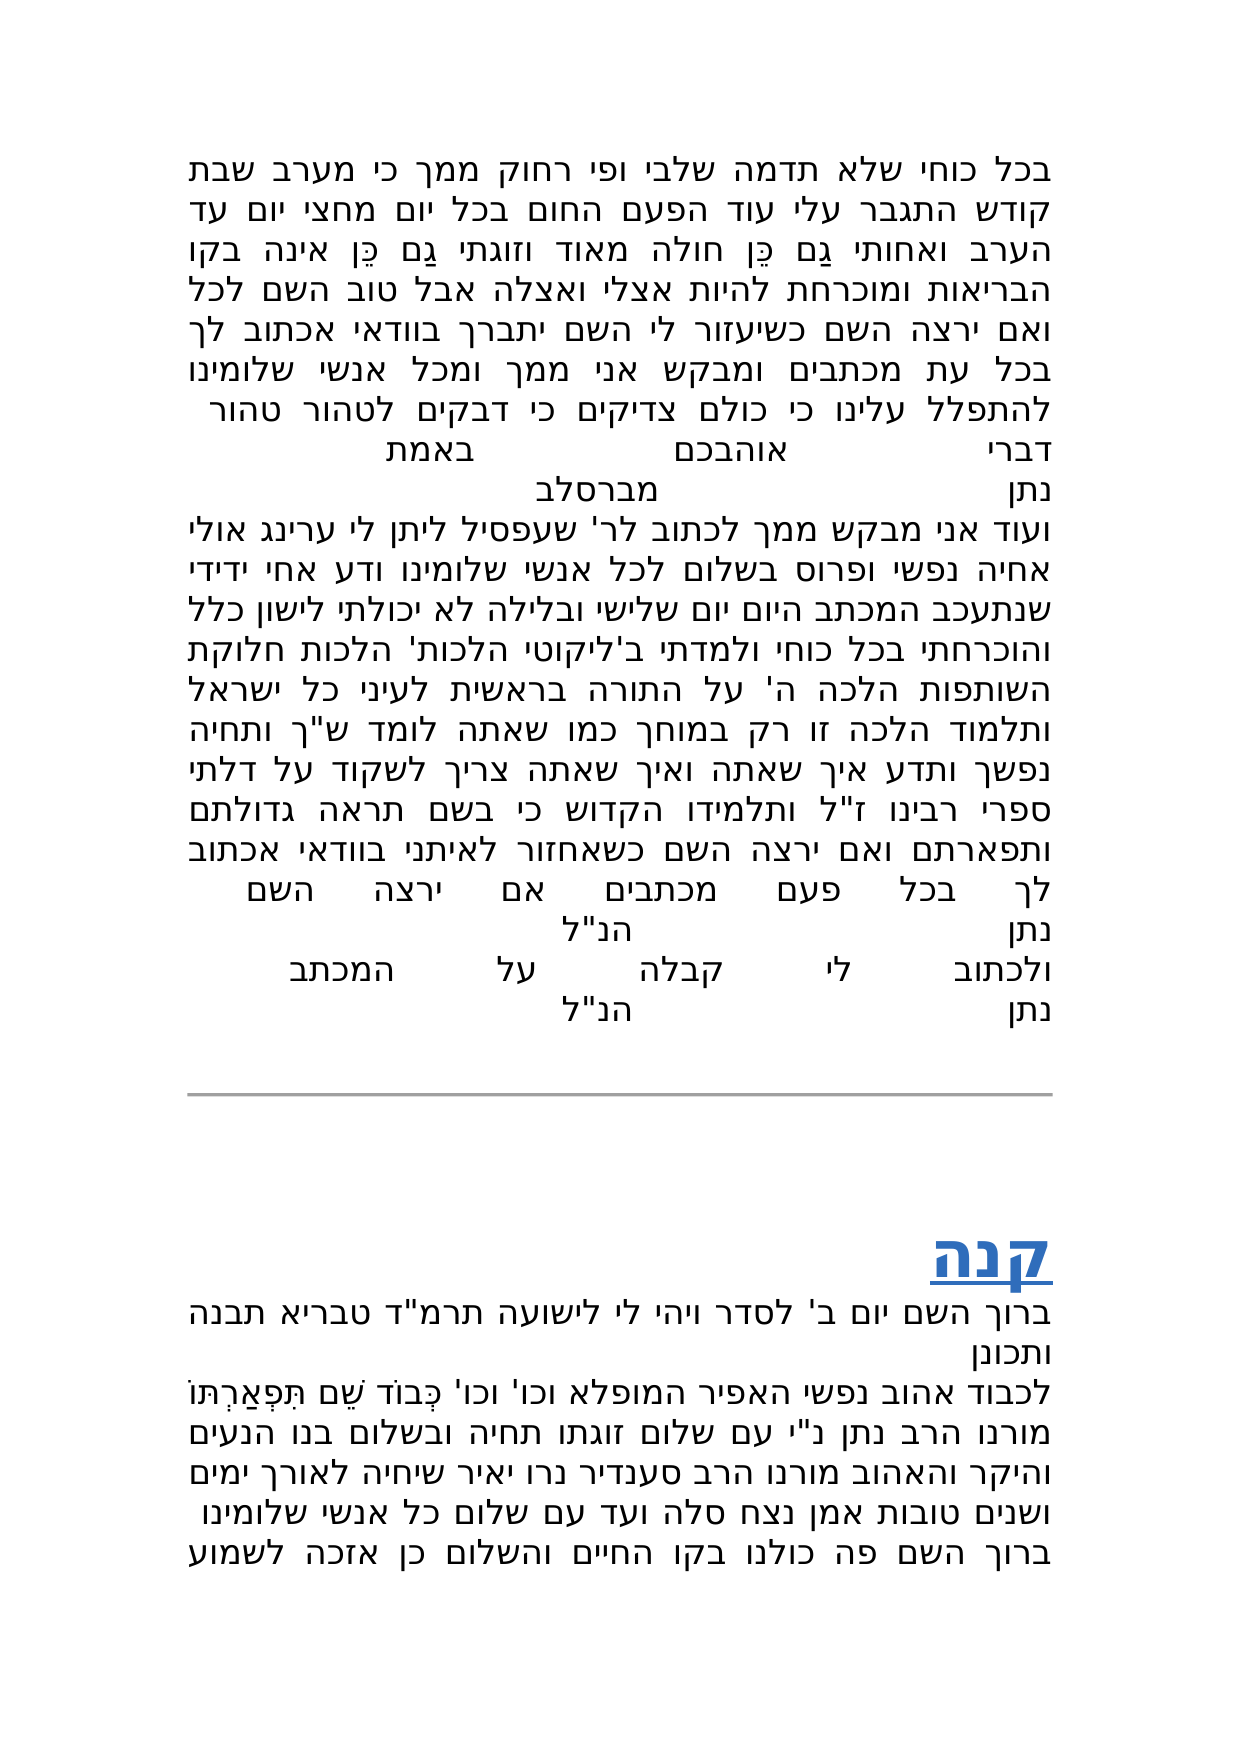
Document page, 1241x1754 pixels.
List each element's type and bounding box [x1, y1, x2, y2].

text [187, 1216, 1053, 1573]
text [187, 150, 1053, 1059]
